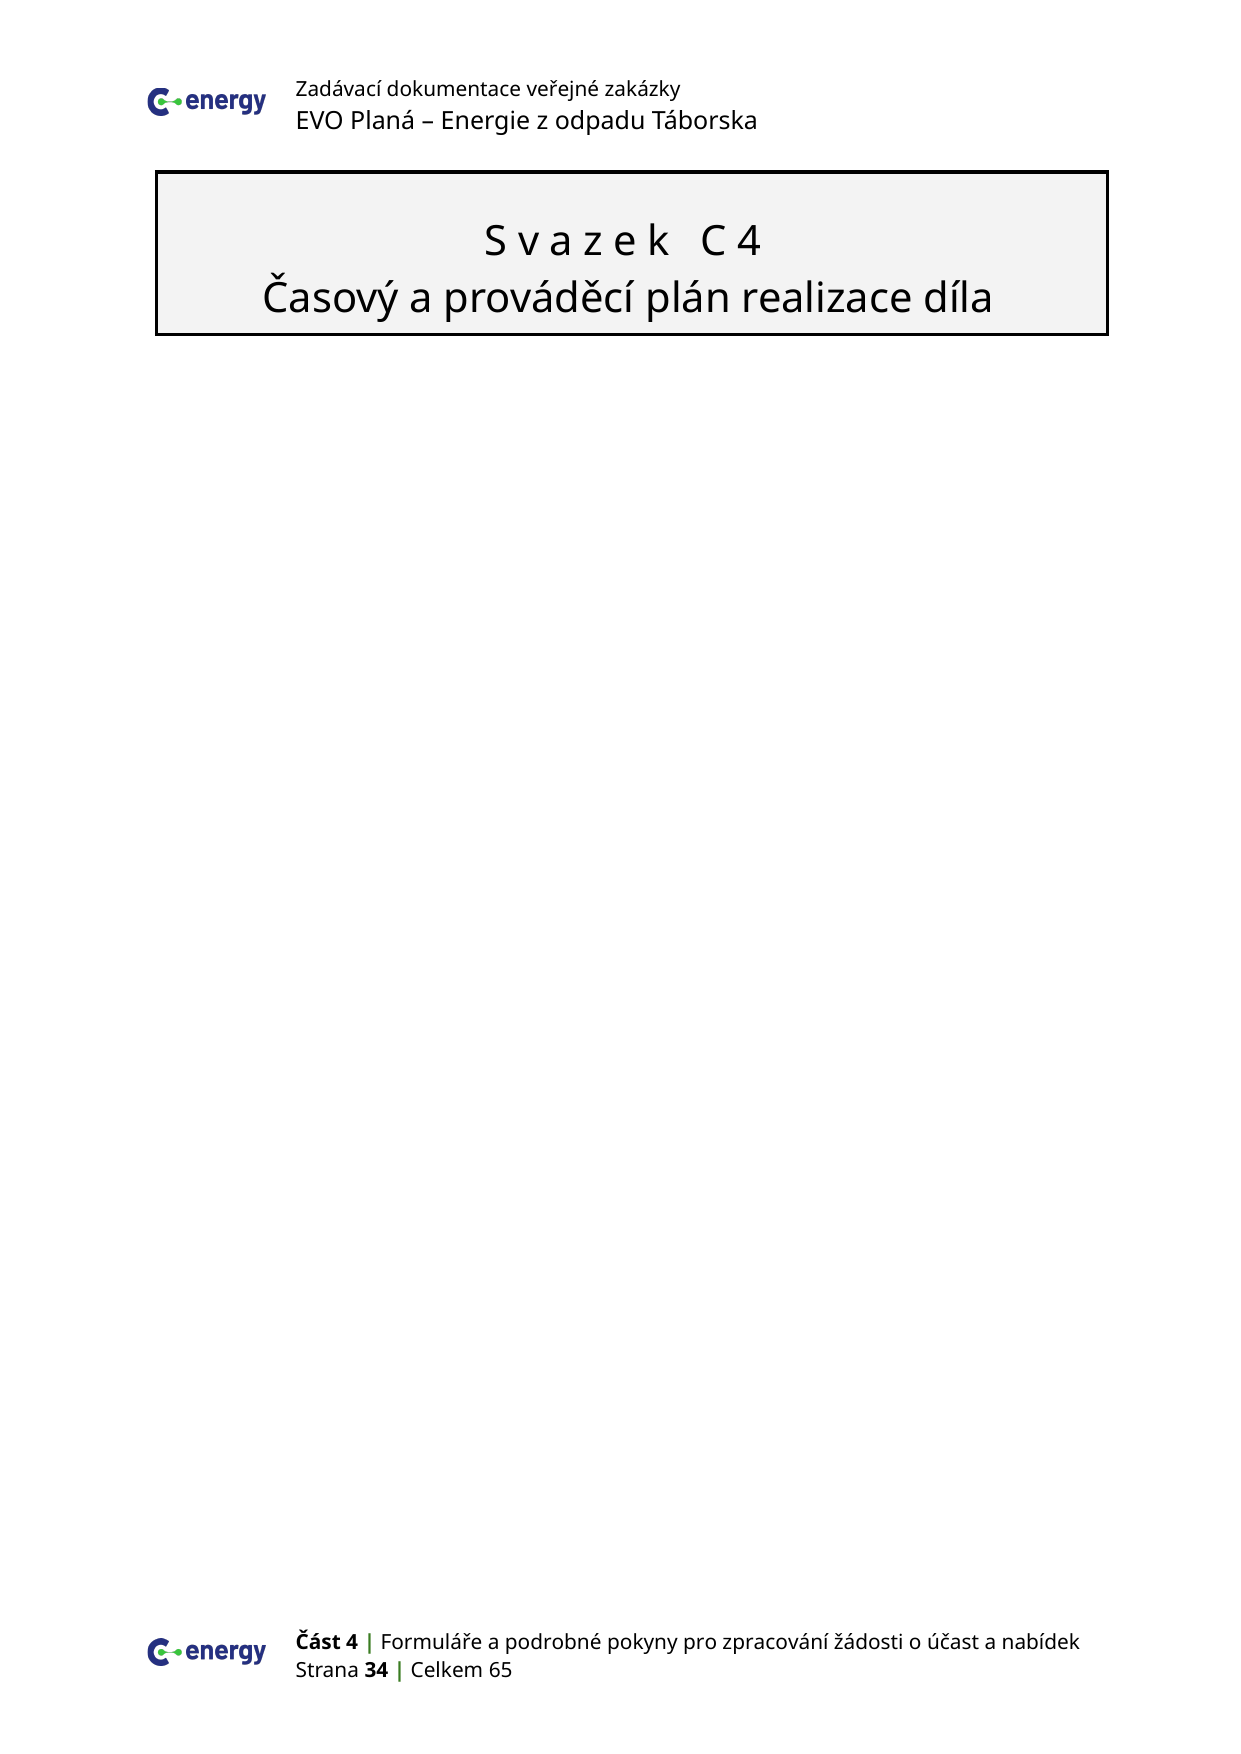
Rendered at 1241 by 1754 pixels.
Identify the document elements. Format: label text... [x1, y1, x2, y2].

picture [147, 88, 266, 116]
picture [147, 1638, 266, 1666]
table_header Svazek C4 Časový a prováděcí plán realizace díla [158, 174, 1106, 333]
